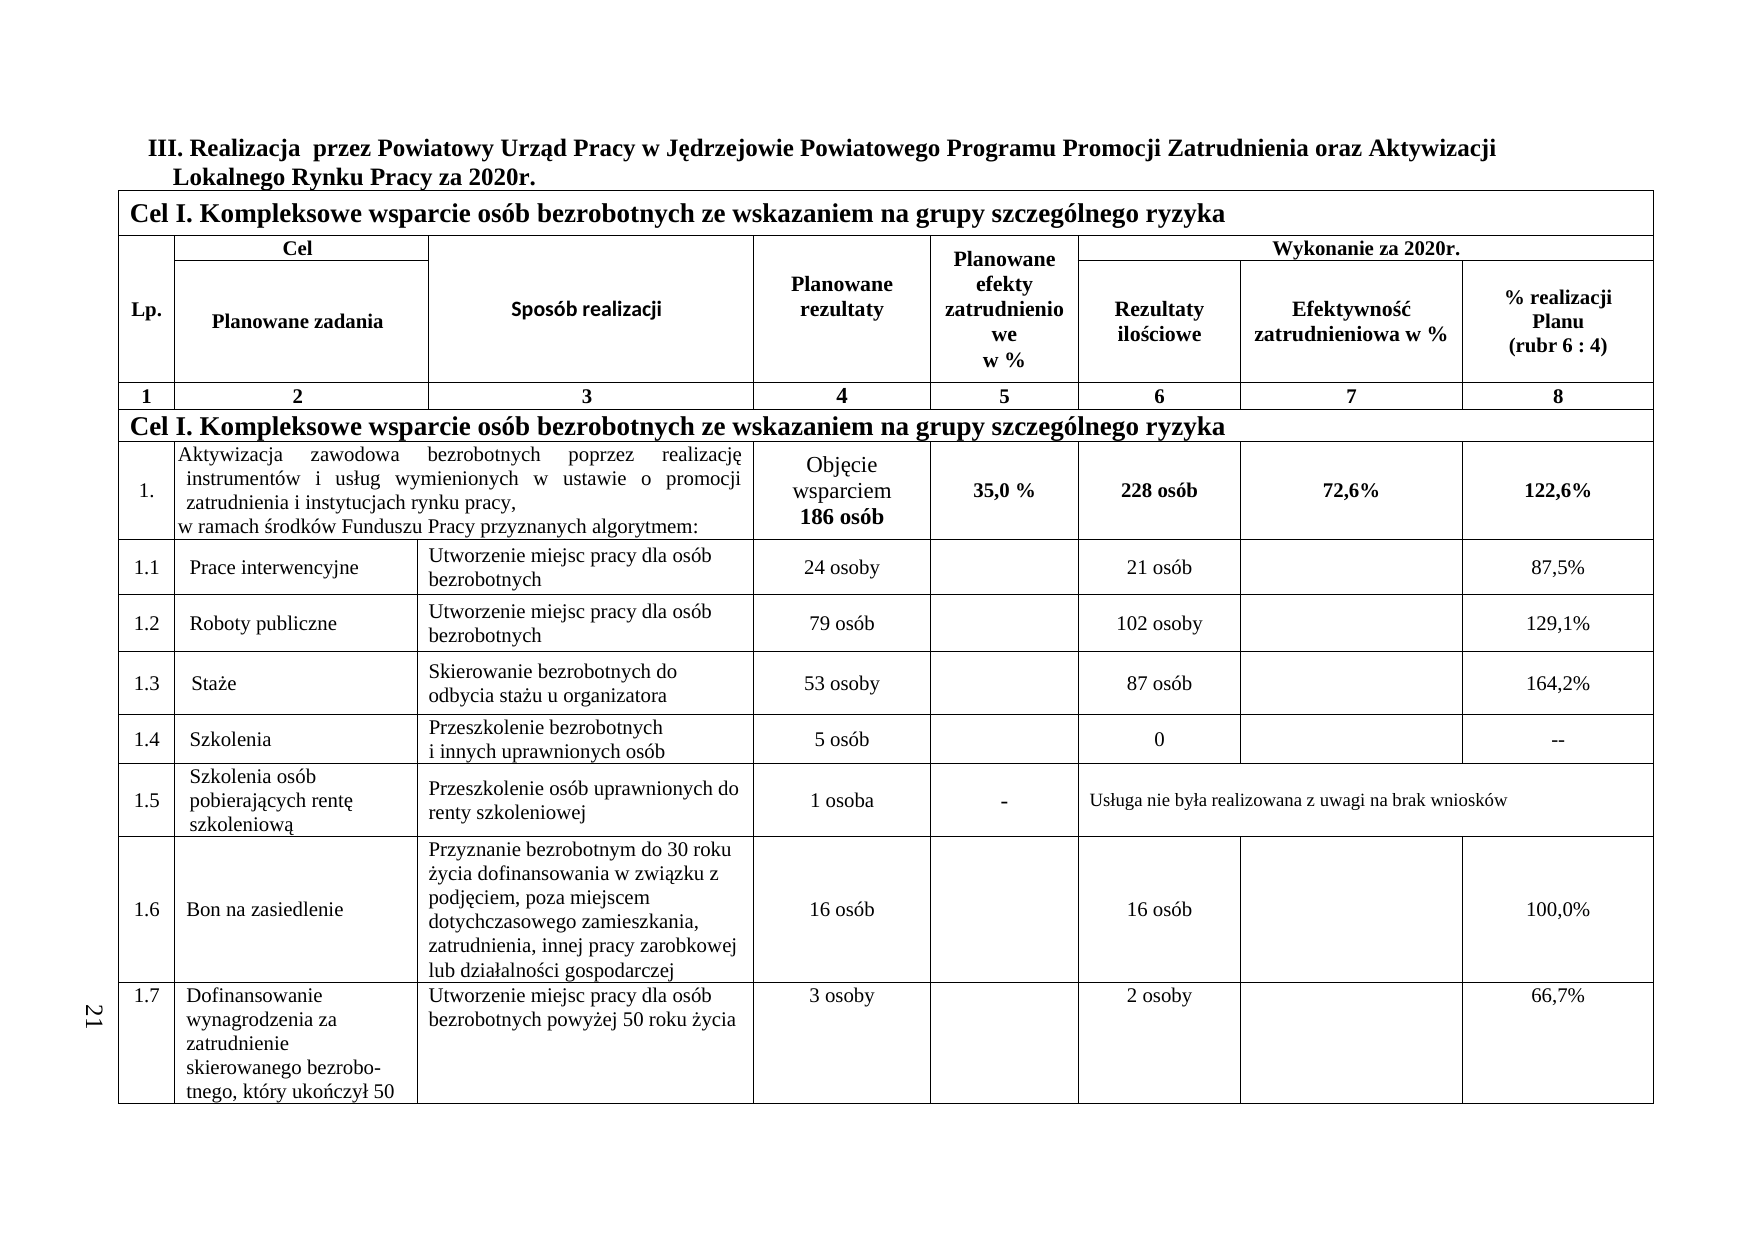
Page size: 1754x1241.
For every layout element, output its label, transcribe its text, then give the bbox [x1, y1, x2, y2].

table_cell Lp. [119, 236, 174, 382]
table_cell 24 osoby [754, 540, 930, 594]
table_cell 228 osób [1079, 442, 1240, 538]
table_cell Szkolenia osób pobierających rentę szkoleniową [175, 764, 417, 836]
table_cell Planowane efekty zatrudnieniowe w % [931, 236, 1078, 382]
table_cell 129,1% [1463, 595, 1653, 651]
table_cell Roboty publiczne [175, 595, 417, 651]
table_cell [1241, 983, 1462, 1103]
table_cell Cel [175, 236, 428, 260]
table_cell 4 [754, 383, 930, 409]
table_cell [1241, 652, 1462, 714]
table_cell 66,7% [1463, 983, 1653, 1103]
table_cell 16 osób [754, 837, 930, 982]
table_cell Efektywność zatrudnieniowa w % [1241, 261, 1462, 382]
table_cell Planowane rezultaty [754, 236, 930, 382]
table_cell 1. [119, 442, 174, 538]
table_cell Usługa nie była realizowana z uwagi na brak wniosków [1079, 764, 1653, 836]
table_cell 53 osoby [754, 652, 930, 714]
table_cell 8 [1463, 383, 1653, 409]
table_cell 0 [1079, 715, 1240, 763]
table_cell 35,0 % [931, 442, 1078, 538]
table_cell 1 [119, 383, 174, 409]
table_cell 100,0% [1463, 837, 1653, 982]
table_cell [931, 595, 1078, 651]
table_cell Przeszkolenie osób uprawnionych do renty szkoleniowej [418, 764, 753, 836]
table_cell Objęcie wsparciem 186 osób [754, 442, 930, 538]
table_cell 6 [1079, 383, 1240, 409]
table_cell 1.3 [119, 652, 174, 714]
table_cell [931, 983, 1078, 1103]
table_cell 2 osoby [1079, 983, 1240, 1103]
text III. Realizacja przez Powiatowy Urząd Pracy w Jędrzejowie Powiatowego Programu Promocji Zatrudnienia oraz Aktywizacji [148, 133, 1606, 162]
table_header Cel I. Kompleksowe wsparcie osób bezrobotnych ze wskazaniem na grupy szczególnego ryzyka [119, 191, 1653, 235]
table_cell [1241, 595, 1462, 651]
table_cell [1241, 540, 1462, 594]
table_cell % realizacji Planu (rubr 6 : 4) [1463, 261, 1653, 382]
table_cell Prace interwencyjne [175, 540, 417, 594]
table_cell 3 osoby [754, 983, 930, 1103]
table_cell [931, 715, 1078, 763]
table_cell 1.6 [119, 837, 174, 982]
table_cell Utworzenie miejsc pracy dla osób bezrobotnych [418, 540, 753, 594]
table_cell - [931, 764, 1078, 836]
table_cell Staże [175, 652, 417, 714]
table_cell Cel I. Kompleksowe wsparcie osób bezrobotnych ze wskazaniem na grupy szczególnego ryzyka [119, 410, 1653, 441]
table_cell 87 osób [1079, 652, 1240, 714]
table_cell 1.4 [119, 715, 174, 763]
table_cell [1241, 715, 1462, 763]
table_cell 79 osób [754, 595, 930, 651]
table_cell 7 [1241, 383, 1462, 409]
table_cell [1241, 837, 1462, 982]
table_cell 1.7 [119, 983, 174, 1103]
table_cell Szkolenia [175, 715, 417, 763]
table_cell Przeszkolenie bezrobotnych i innych uprawnionych osób [418, 715, 753, 763]
table_cell 5 [931, 383, 1078, 409]
table_cell 164,2% [1463, 652, 1653, 714]
table_cell 122,6% [1463, 442, 1653, 538]
table_cell Przyznanie bezrobotnym do 30 roku życia dofinansowania w związku z podjęciem, poza miejscem dotychczasowego zamieszkania, zatrudnienia, innej pracy zarobkowej lub działalności gospodarczej [418, 837, 753, 982]
text Lokalnego Rynku Pracy za 2020r. [148, 162, 1606, 190]
table_cell [931, 652, 1078, 714]
table_cell Aktywizacja zawodowa bezrobotnych poprzez realizację instrumentów i usług wymienionych w ustawie o promocji zatrudnienia i instytucjach rynku pracy, w ramach środków Funduszu Pracy przyznanych algorytmem: [175, 442, 753, 538]
table_cell 102 osoby [1079, 595, 1240, 651]
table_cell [175, 983, 417, 1103]
table_cell 1.1 [119, 540, 174, 594]
table_cell 87,5% [1463, 540, 1653, 594]
table_cell Sposób realizacji [429, 236, 753, 382]
table_cell 21 osób [1079, 540, 1240, 594]
table_cell Bon na zasiedlenie [175, 837, 417, 982]
table_cell 1 osoba [754, 764, 930, 836]
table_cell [418, 983, 753, 1103]
table_cell 1.2 [119, 595, 174, 651]
table_cell 2 [175, 383, 428, 409]
table_cell 16 osób [1079, 837, 1240, 982]
table_cell 5 osób [754, 715, 930, 763]
table_cell [931, 540, 1078, 594]
table_cell [931, 837, 1078, 982]
table_cell -- [1463, 715, 1653, 763]
table_cell Utworzenie miejsc pracy dla osób bezrobotnych [418, 595, 753, 651]
table_cell Skierowanie bezrobotnych do odbycia stażu u organizatora [418, 652, 753, 714]
table_cell Rezultaty ilościowe [1079, 261, 1240, 382]
table_cell 3 [429, 383, 753, 409]
table_cell Wykonanie za 2020r. [1079, 236, 1653, 260]
table_cell Planowane zadania [175, 261, 428, 382]
table_cell 1.5 [119, 764, 174, 836]
table_cell 72,6% [1241, 442, 1462, 538]
